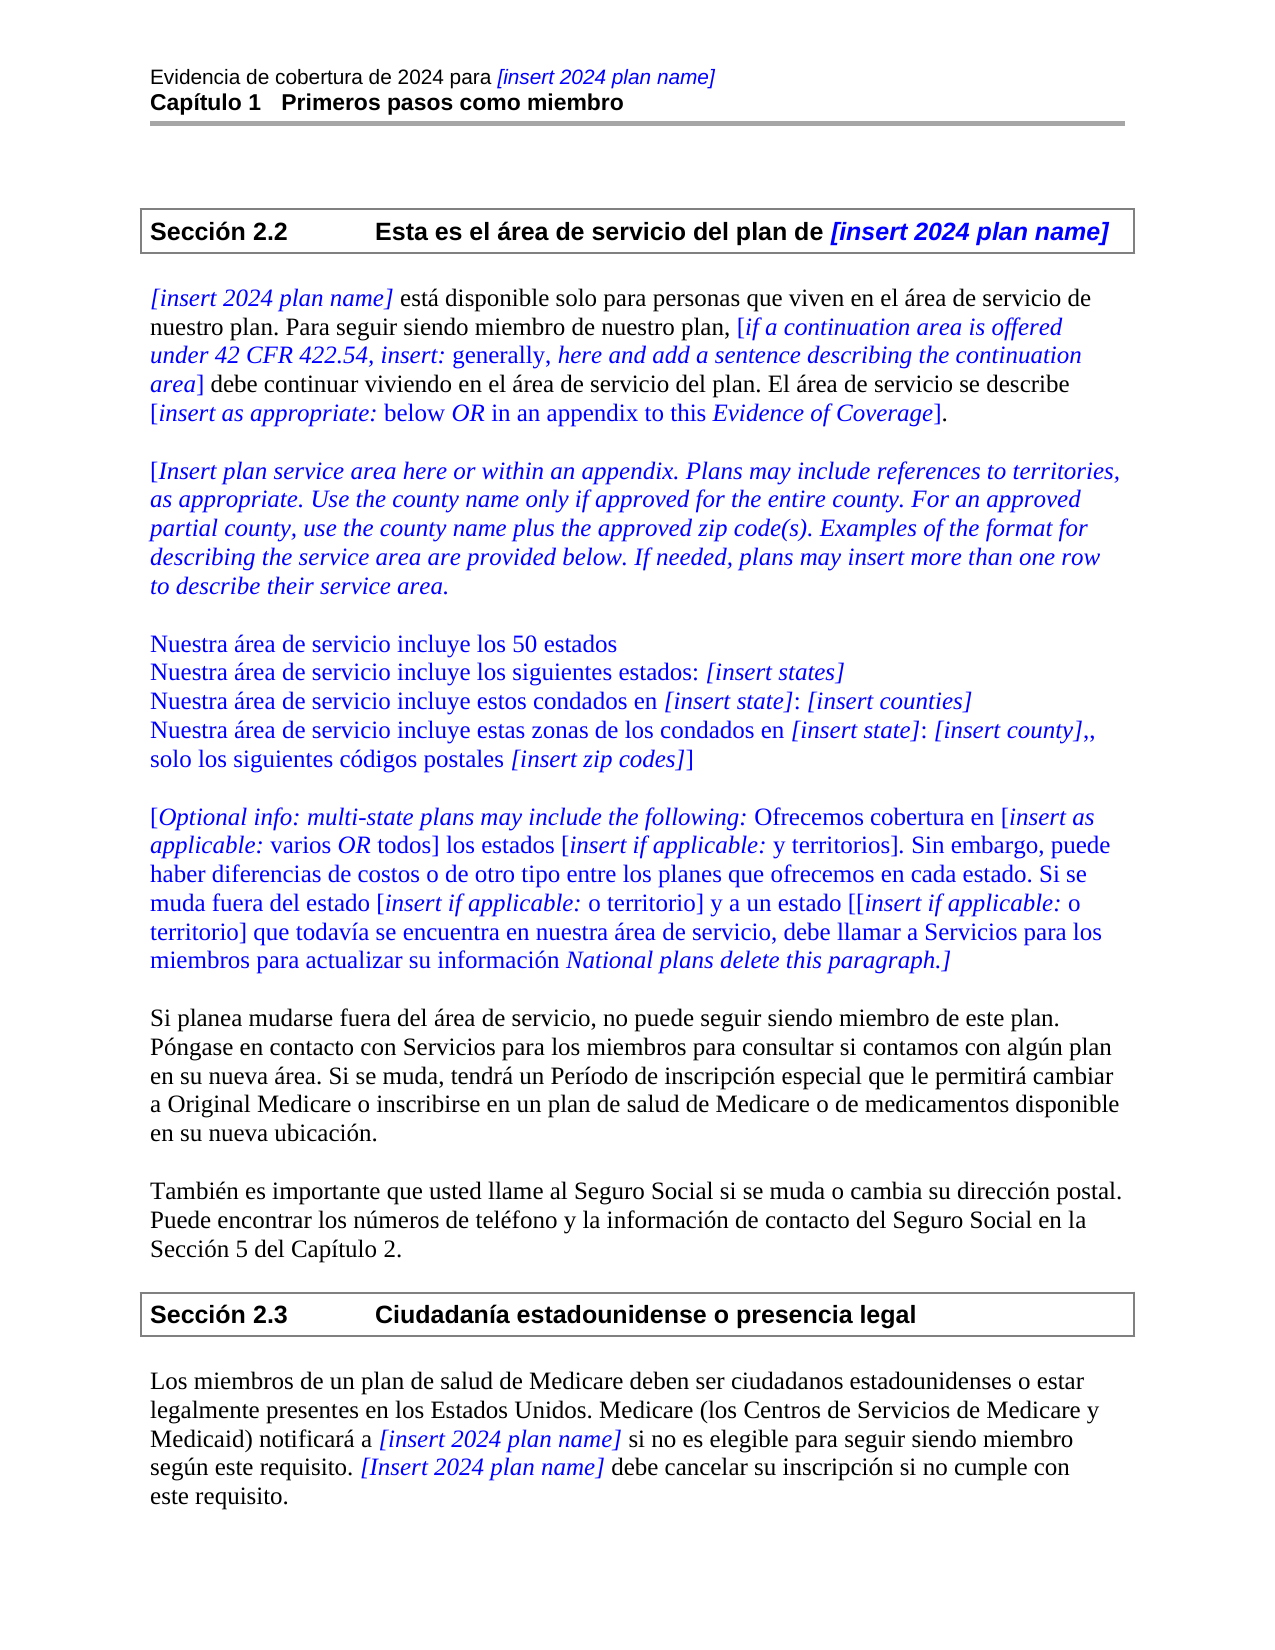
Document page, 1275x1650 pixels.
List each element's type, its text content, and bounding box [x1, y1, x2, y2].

text [insert 2024 plan name] está disponible solo para personas que viven en el área de servicio de nuestro plan. Para seguir siendo miembro de nuestro plan, [if a continuation area is offered under 42 CFR 422.54, insert: generally, here and add a sentence describing the continuation area] debe continuar viviendo en el área de servicio del plan. El área de servicio se describe [insert as appropriate: below OR in an appendix to this Evidence of Coverage]. [150, 283, 1125, 427]
subtitle Sección 2.3 Ciudadanía estadounidense o presencia legal [142, 1294, 1133, 1335]
text También es importante que usted llame al Seguro Social si se muda o cambia su dirección postal. Puede encontrar los números de teléfono y la información de contacto del Seguro Social en la Sección 5 del Capítulo 2. [150, 1176, 1125, 1262]
text Nuestra área de servicio incluye los 50 estados Nuestra área de servicio incluye los siguientes estados: [insert states] Nuestra área de servicio incluye estos condados en [insert state]: [insert counties] Nuestra área de servicio incluye estas zonas de los condados en [insert state]: [insert county],, solo los siguientes códigos postales [insert zip codes]] [150, 629, 1125, 772]
text [Insert plan service area here or within an appendix. Plans may include references to territories, as appropriate. Use the county name only if approved for the entire county. For an approved partial county, use the county name plus the approved zip code(s). Examples of the format for describing the service area are provided below. If needed, plans may insert more than one row to describe their service area. [150, 456, 1125, 599]
text [Optional info: multi-state plans may include the following: Ofrecemos cobertura en [insert as applicable: varios OR todos] los estados [insert if applicable: y territorios]. Sin embargo, puede haber diferencias de costos o de otro tipo entre los planes que ofrecemos en cada estado. Si se muda fuera del estado [insert if applicable: o territorio] y a un estado [[insert if applicable: o territorio] que todavía se encuentra en nuestra área de servicio, debe llamar a Servicios para los miembros para actualizar su información National plans delete this paragraph.] [150, 802, 1125, 974]
text Si planea mudarse fuera del área de servicio, no puede seguir siendo miembro de este plan. Póngase en contacto con Servicios para los miembros para consultar si contamos con algún plan en su nueva área. Si se muda, tendrá un Período de inscripción especial que le permitirá cambiar a Original Medicare o inscribirse en un plan de salud de Medicare o de medicamentos disponible en su nueva ubicación. [150, 1003, 1125, 1147]
text Los miembros de un plan de salud de Medicare deben ser ciudadanos estadounidenses o estar legalmente presentes en los Estados Unidos. Medicare (los Centros de Servicios de Medicare y Medicaid) notificará a [insert 2024 plan name] si no es elegible para seguir siendo miembro según este requisito. [Insert 2024 plan name] debe cancelar su inscripción si no cumple con este requisito. [150, 1366, 1125, 1510]
subtitle Sección 2.2 Esta es el área de servicio del plan de [insert 2024 plan name] [142, 210, 1133, 252]
